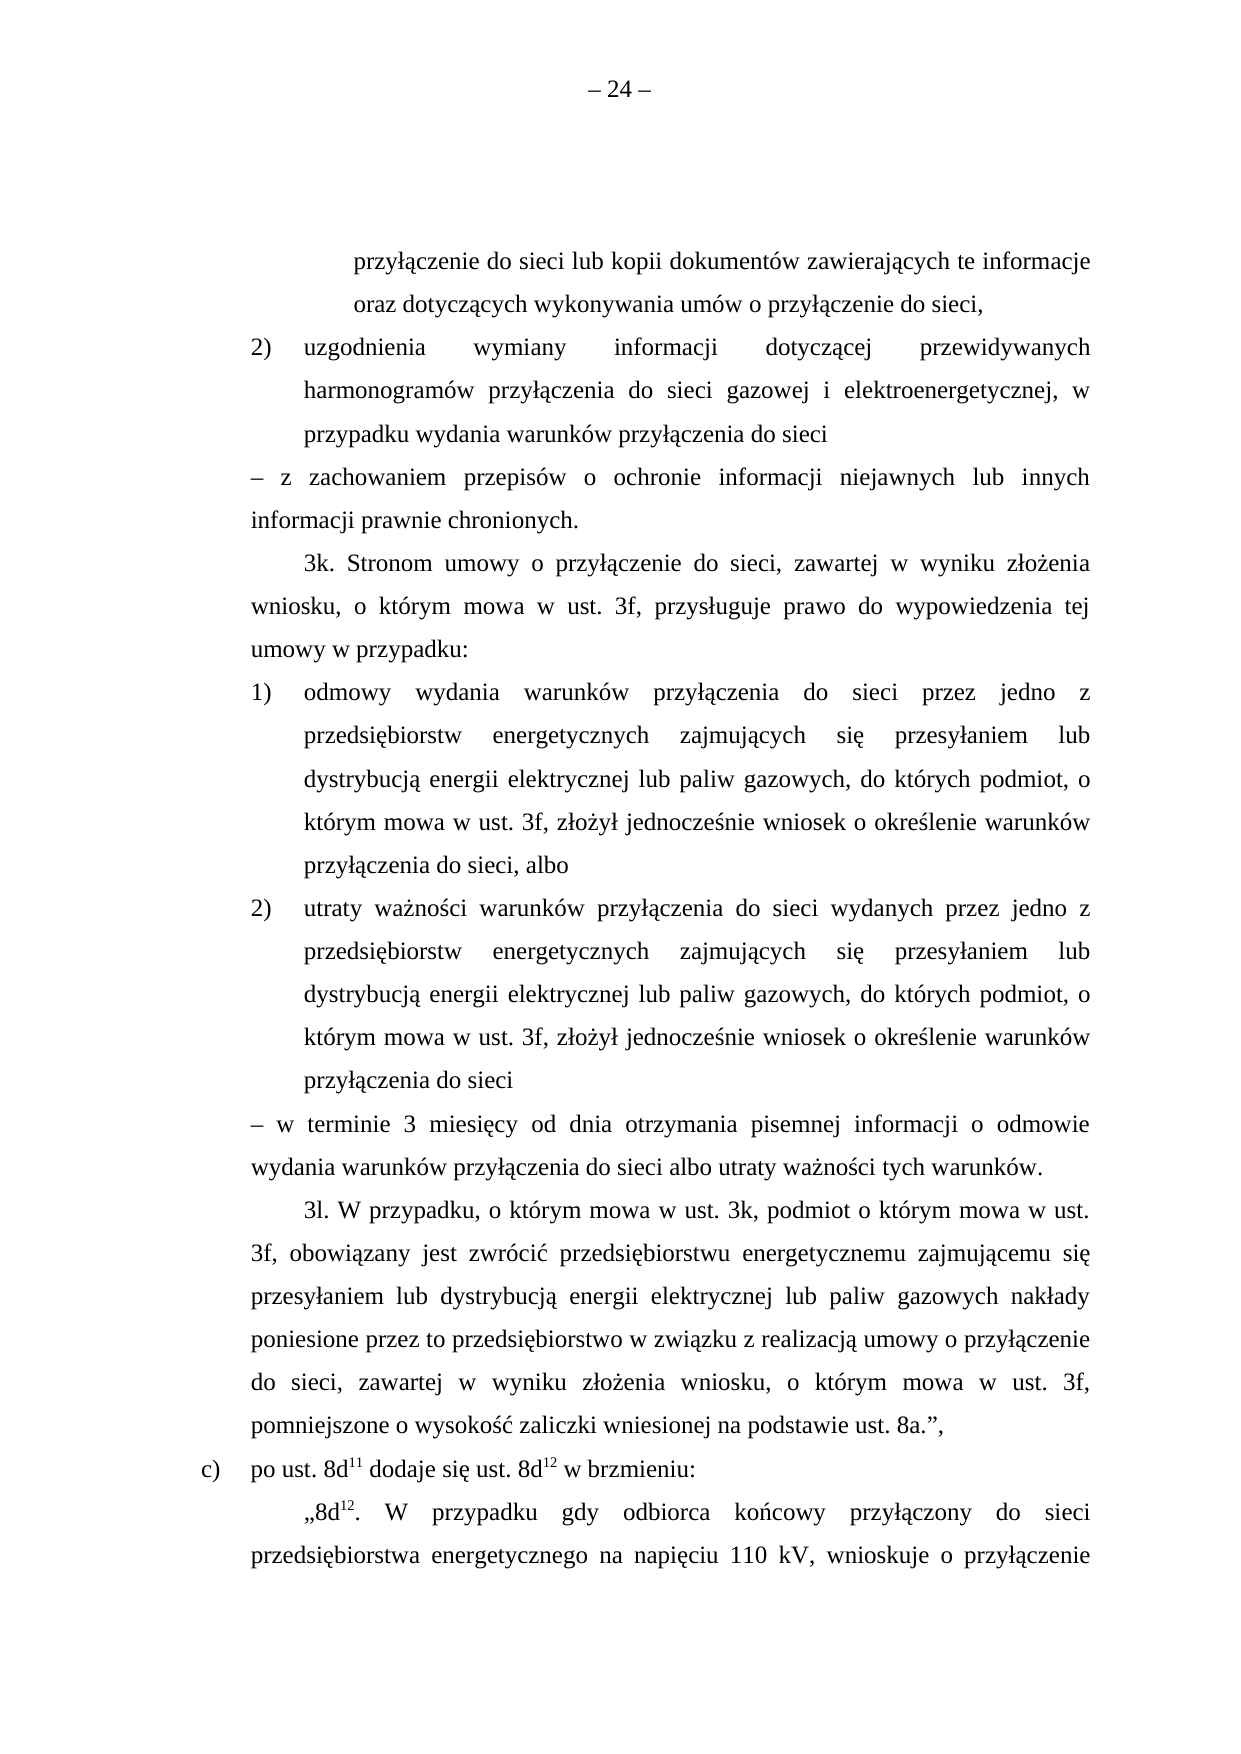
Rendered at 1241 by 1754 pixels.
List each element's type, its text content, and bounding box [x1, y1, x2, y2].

text 3l. W przypadku, o którym mowa w ust. 3k, podmiot o którym mowa w ust. 3f, obowiązany jest zwrócić przedsiębiorstwu energetycznemu zajmującemu się przesyłaniem lub dystrybucją energii elektrycznej lub paliw gazowych nakłady poniesione przez to przedsiębiorstwo w związku z realizacją umowy o przyłączenie do sieci, zawartej w wyniku złożenia wniosku, o którym mowa w ust. 3f, pomniejszone o wysokość zaliczki wniesionej na podstawie ust. 8a.”, [251, 1195, 1091, 1439]
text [304, 246, 1091, 318]
text – w terminie 3 miesięcy od dnia otrzymania pisemnej informacji o odmowie wydania warunków przyłączenia do sieci albo utraty ważności tych warunków. [251, 1109, 1091, 1181]
text 2) uzgodnienia wymiany informacji dotyczącej przewidywanych harmonogramów przyłączenia do sieci gazowej i elektroenergetycznej, w przypadku wydania warunków przyłączenia do sieci [251, 332, 1091, 447]
text c) po ust. 8d11 dodaje się ust. 8d12 w brzmieniu: [201, 1454, 1091, 1482]
text 2) utraty ważności warunków przyłączenia do sieci wydanych przez jedno z przedsiębiorstw energetycznych zajmujących się przesyłaniem lub dystrybucją energii elektrycznej lub paliw gazowych, do których podmiot, o którym mowa w ust. 3f, złożył jednocześnie wniosek o określenie warunków przyłączenia do sieci [251, 893, 1091, 1094]
text – z zachowaniem przepisów o ochronie informacji niejawnych lub innych informacji prawnie chronionych. [251, 462, 1091, 534]
text 1) odmowy wydania warunków przyłączenia do sieci przez jedno z przedsiębiorstw energetycznych zajmujących się przesyłaniem lub dystrybucją energii elektrycznej lub paliw gazowych, do których podmiot, o którym mowa w ust. 3f, złożył jednocześnie wniosek o określenie warunków przyłączenia do sieci, albo [251, 677, 1091, 879]
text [251, 1497, 1091, 1569]
text 3k. Stronom umowy o przyłączenie do sieci, zawartej w wyniku złożenia wniosku, o którym mowa w ust. 3f, przysługuje prawo do wypowiedzenia tej umowy w przypadku: [251, 548, 1091, 663]
